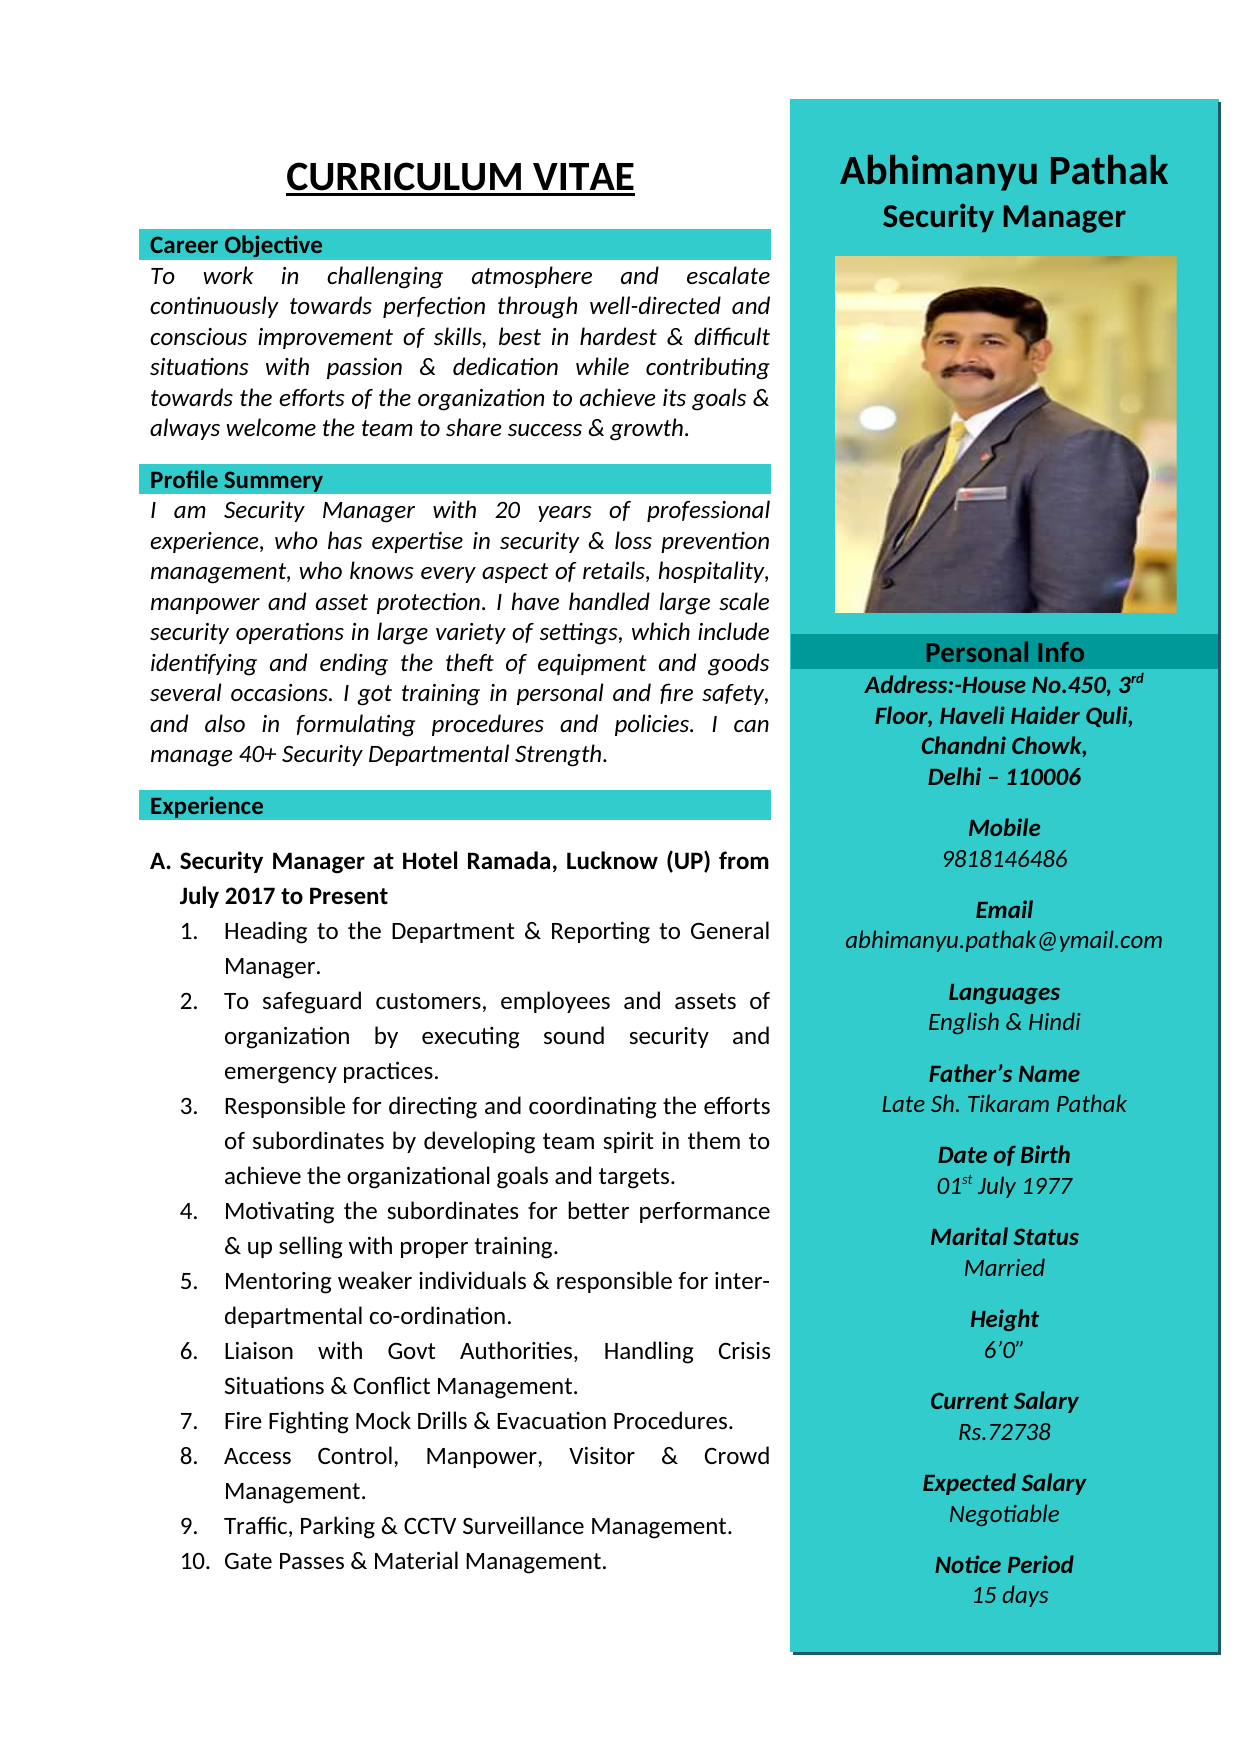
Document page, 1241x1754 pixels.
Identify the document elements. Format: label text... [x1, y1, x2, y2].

list Motivating the subordinates for better performance & up selling with proper training. [179, 1195, 790, 1261]
table_header Experience [139, 790, 771, 820]
text To work in challenging atmosphere and escalate continuously towards perfection through well-directed and conscious improvement of skills, best in hardest & difficult situations with passion & dedication while contributing towards the efforts of the organization to achieve its goals & always welcome the team to share success & growth. [150, 260, 790, 443]
list Responsible for directing and coordinating the efforts of subordinates by developing team spirit in them to achieve the organizational goals and targets. [179, 1090, 790, 1191]
list Access Control, Manpower, Visitor & Crowd Management. [179, 1440, 790, 1506]
picture [835, 256, 1177, 613]
list Fire Fighting Mock Drills & Evacuation Procedures. [179, 1405, 790, 1436]
list Mentoring weaker individuals & responsible for inter-departmental co-ordination. [179, 1265, 790, 1331]
list Liaison with Govt Authorities, Handling Crisis Situations & Conflict Management. [179, 1335, 790, 1401]
text I am Security Manager with 20 years of professional experience, who has expertise in security & loss prevention management, who knows every aspect of retails, hospitality, manpower and asset protection. I have handled large scale security operations in large variety of settings, which include identifying and ending the theft of equipment and goods several occasions. I got training in personal and fire safety, and also in formulating procedures and policies. I can manage 40+ Security Departmental Strength. [150, 494, 790, 769]
list Traffic, Parking & CCTV Surveillance Management. [179, 1510, 790, 1541]
table_header Career Objective [139, 229, 771, 260]
list Heading to the Department & Reporting to General Manager. [179, 915, 790, 981]
list Security Manager at Hotel Ramada, Lucknow (UP) from July 2017 to Present [150, 845, 790, 911]
text CURRICULUM VITAE [150, 150, 790, 201]
list To safeguard customers, employees and assets of organization by executing sound security and emergency practices. [179, 985, 790, 1086]
list Gate Passes & Material Management. [179, 1545, 790, 1576]
table_header Profile Summery [139, 464, 771, 494]
